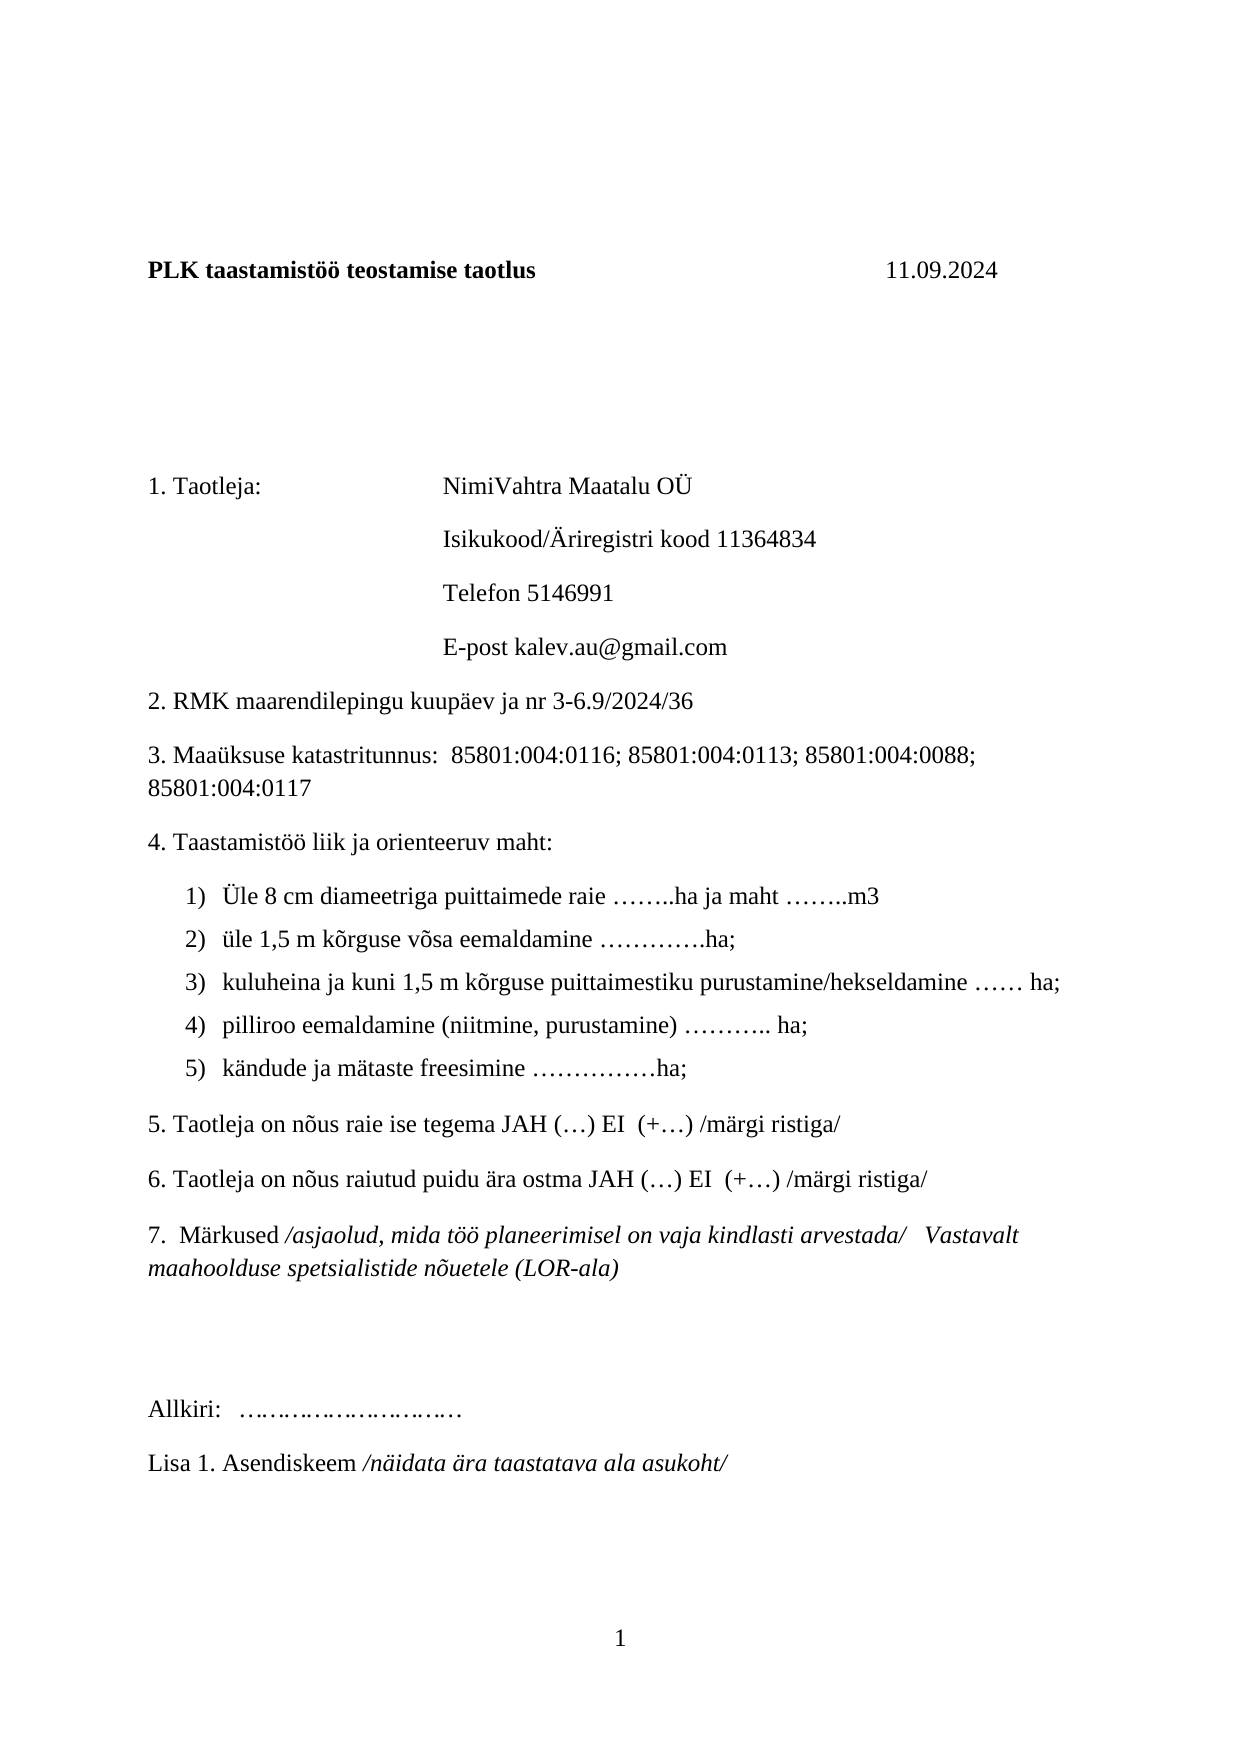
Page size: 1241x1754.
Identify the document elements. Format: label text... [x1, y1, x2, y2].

list kändude ja mätaste freesimine ……………ha; [185, 1053, 1093, 1082]
text 5. Taotleja on nõus raie ise tegema JAH (…) EI (+…) /märgi ristiga/ [148, 1109, 1093, 1138]
text 7. Märkused /asjaolud, mida töö planeerimisel on vaja kindlasti arvestada/ Vastavalt maahoolduse spetsialistide nõuetele (LOR-ala) [148, 1220, 1093, 1315]
text 6. Taotleja on nõus raiutud puidu ära ostma JAH (…) EI (+…) /märgi ristiga/ [148, 1164, 1093, 1193]
text Lisa 1. Asendiskeem /näidata ära taastatava ala asukoht/ [148, 1448, 1093, 1476]
text Telefon 5146991 [148, 578, 1093, 607]
text 4. Taastamistöö liik ja orienteeruv maht: [148, 827, 1093, 856]
text E-post kalev.au@gmail.com [148, 632, 1093, 661]
list pilliroo eemaldamine (niitmine, purustamine) ……….. ha; [185, 1010, 1093, 1039]
text 1. Taotleja: NimiVahtra Maatalu OÜ [148, 471, 1093, 499]
list kuluheina ja kuni 1,5 m kõrguse puittaimestiku purustamine/hekseldamine …… ha; [185, 967, 1093, 996]
list üle 1,5 m kõrguse võsa eemaldamine ………….ha; [185, 924, 1093, 953]
text PLK taastamistöö teostamise taotlus 11.09.2024 [148, 255, 1093, 284]
text 3. Maaüksuse katastritunnus: 85801:004:0116; 85801:004:0113; 85801:004:0088; 85801:004:0117 [148, 740, 1093, 802]
text Allkiri: ………………………… [148, 1394, 1093, 1423]
text 2. RMK maarendilepingu kuupäev ja nr 3-6.9/2024/36 [148, 686, 1093, 715]
text Isikukood/Äriregistri kood 11364834 [148, 524, 1093, 553]
list Üle 8 cm diameetriga puittaimede raie ……..ha ja maht ……..m3 [185, 881, 1093, 909]
